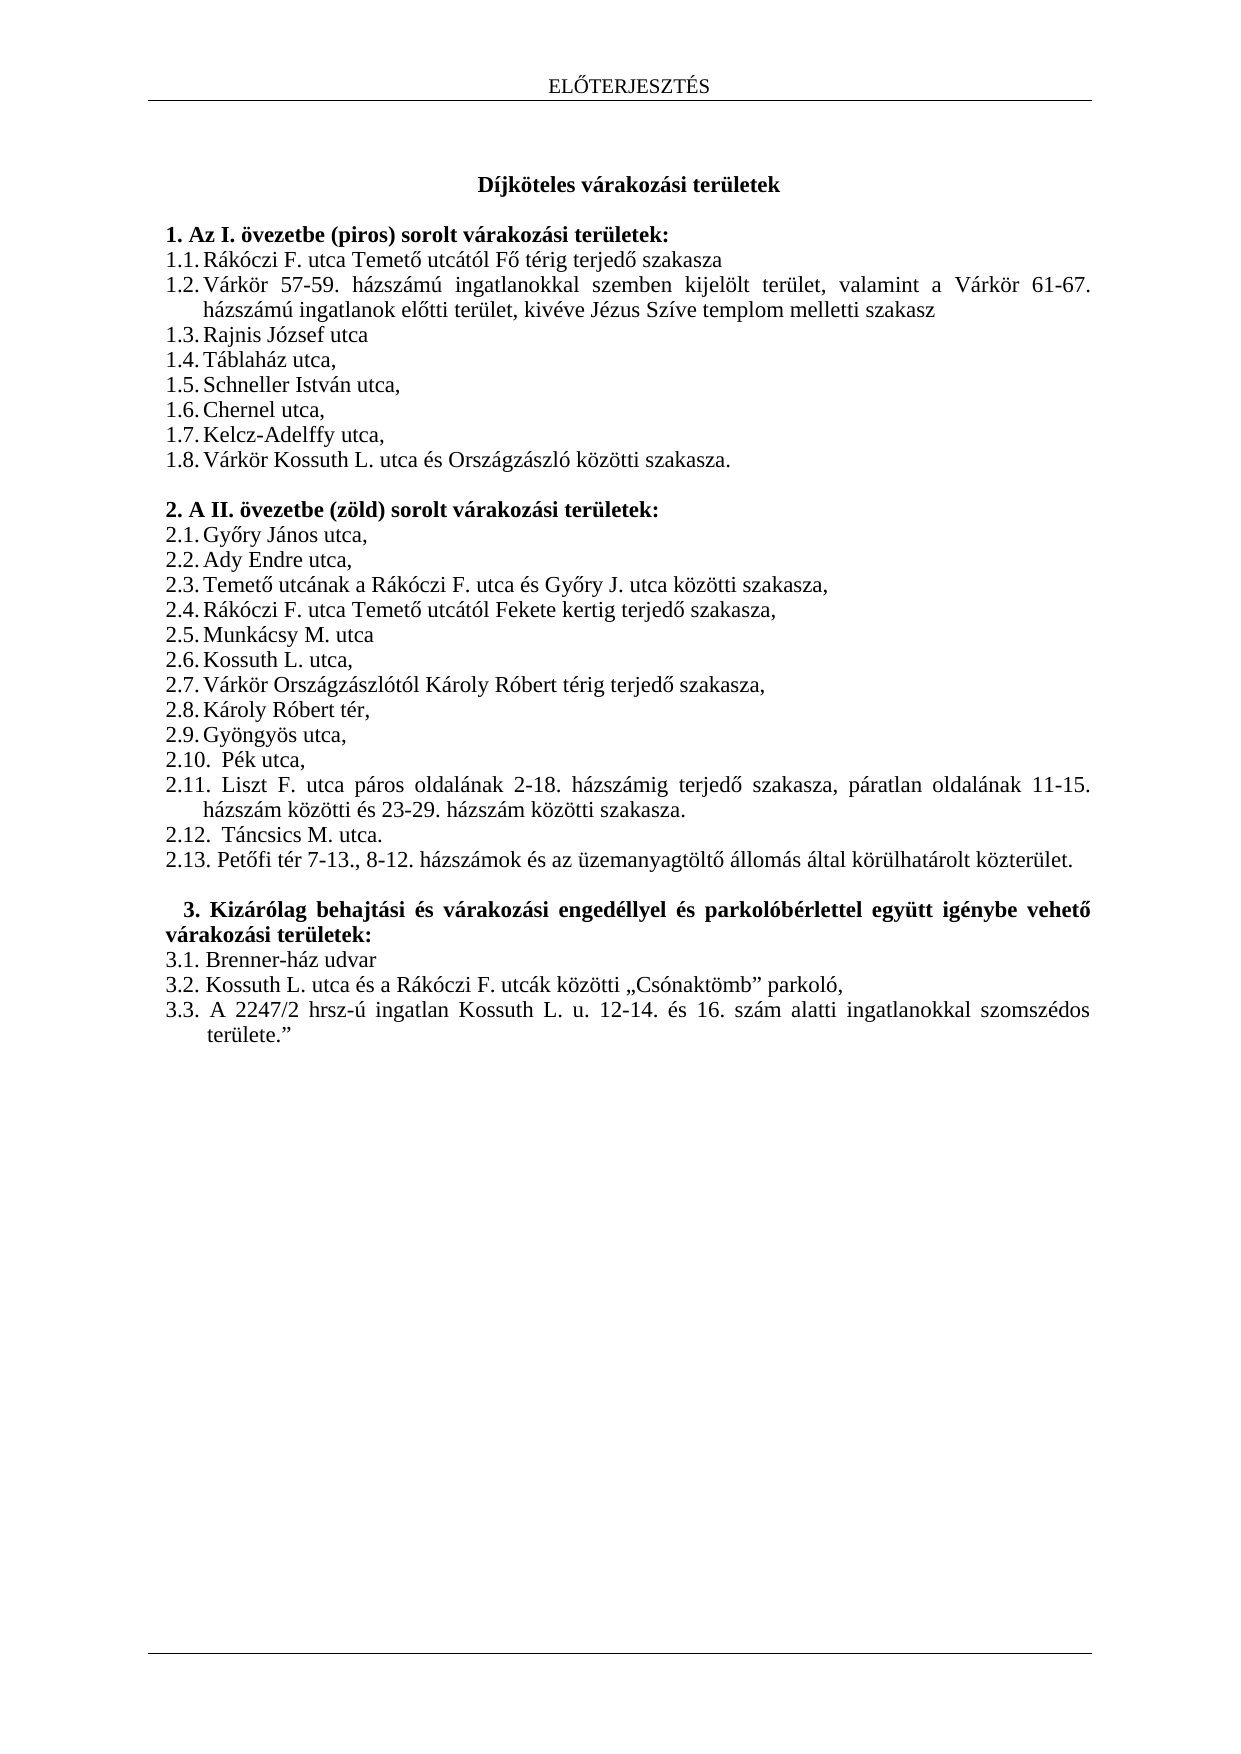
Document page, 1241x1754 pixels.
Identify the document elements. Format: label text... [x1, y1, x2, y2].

list Várkör 57-59. házszámú ingatlanokkal szemben kijelölt terület, valamint a Várkör 61-67. házszámú ingatlanok előtti terület, kivéve Jézus Szíve templom melletti szakasz [165, 273, 1092, 323]
list Gyöngyös utca, [165, 723, 1092, 748]
list Győry János utca, [165, 523, 1092, 548]
list Kelcz-Adelffy utca, [165, 423, 1092, 448]
text 3.1. Brenner-ház udvar [148, 948, 1092, 973]
text 3. Kizárólag behajtási és várakozási engedéllyel és parkolóbérlettel együtt igénybe vehető várakozási területek: [165, 898, 1092, 948]
text 3.2. Kossuth L. utca és a Rákóczi F. utcák közötti „Csónaktömb” parkoló, [148, 973, 1092, 998]
list Pék utca, [165, 748, 1092, 773]
list Temető utcának a Rákóczi F. utca és Győry J. utca közötti szakasza, [165, 573, 1092, 598]
list Schneller István utca, [165, 373, 1092, 398]
list Károly Róbert tér, [165, 698, 1092, 723]
list Rajnis József utca [165, 323, 1092, 348]
text Díjköteles várakozási területek [148, 173, 1092, 198]
list Táblaház utca, [165, 348, 1092, 373]
list Chernel utca, [165, 398, 1092, 423]
text 1. Az I. övezetbe (piros) sorolt várakozási területek: [148, 223, 1092, 248]
list Táncsics M. utca. [165, 823, 1092, 848]
list Kossuth L. utca, [165, 648, 1092, 673]
text 3.3. A 2247/2 hrsz-ú ingatlan Kossuth L. u. 12-14. és 16. szám alatti ingatlanokkal szomszédos területe.” [165, 998, 1092, 1048]
list Várkör Kossuth L. utca és Országzászló közötti szakasza. [165, 448, 1092, 473]
list Liszt F. utca páros oldalának 2-18. házszámig terjedő szakasza, páratlan oldalának 11-15. házszám közötti és 23-29. házszám közötti szakasza. [165, 773, 1092, 823]
list Várkör Országzászlótól Károly Róbert térig terjedő szakasza, [165, 673, 1092, 698]
list Munkácsy M. utca [165, 623, 1092, 648]
list Rákóczi F. utca Temető utcától Fő térig terjedő szakasza [165, 248, 1092, 273]
list Rákóczi F. utca Temető utcától Fekete kertig terjedő szakasza, [165, 598, 1092, 623]
list Ady Endre utca, [165, 548, 1092, 573]
text 2.13. Petőfi tér 7-13., 8-12. házszámok és az üzemanyagtöltő állomás által körülhatárolt közterület. [148, 848, 1092, 873]
text II. övezetbe (zöld) sorolt várakozási területek: [148, 498, 1092, 523]
